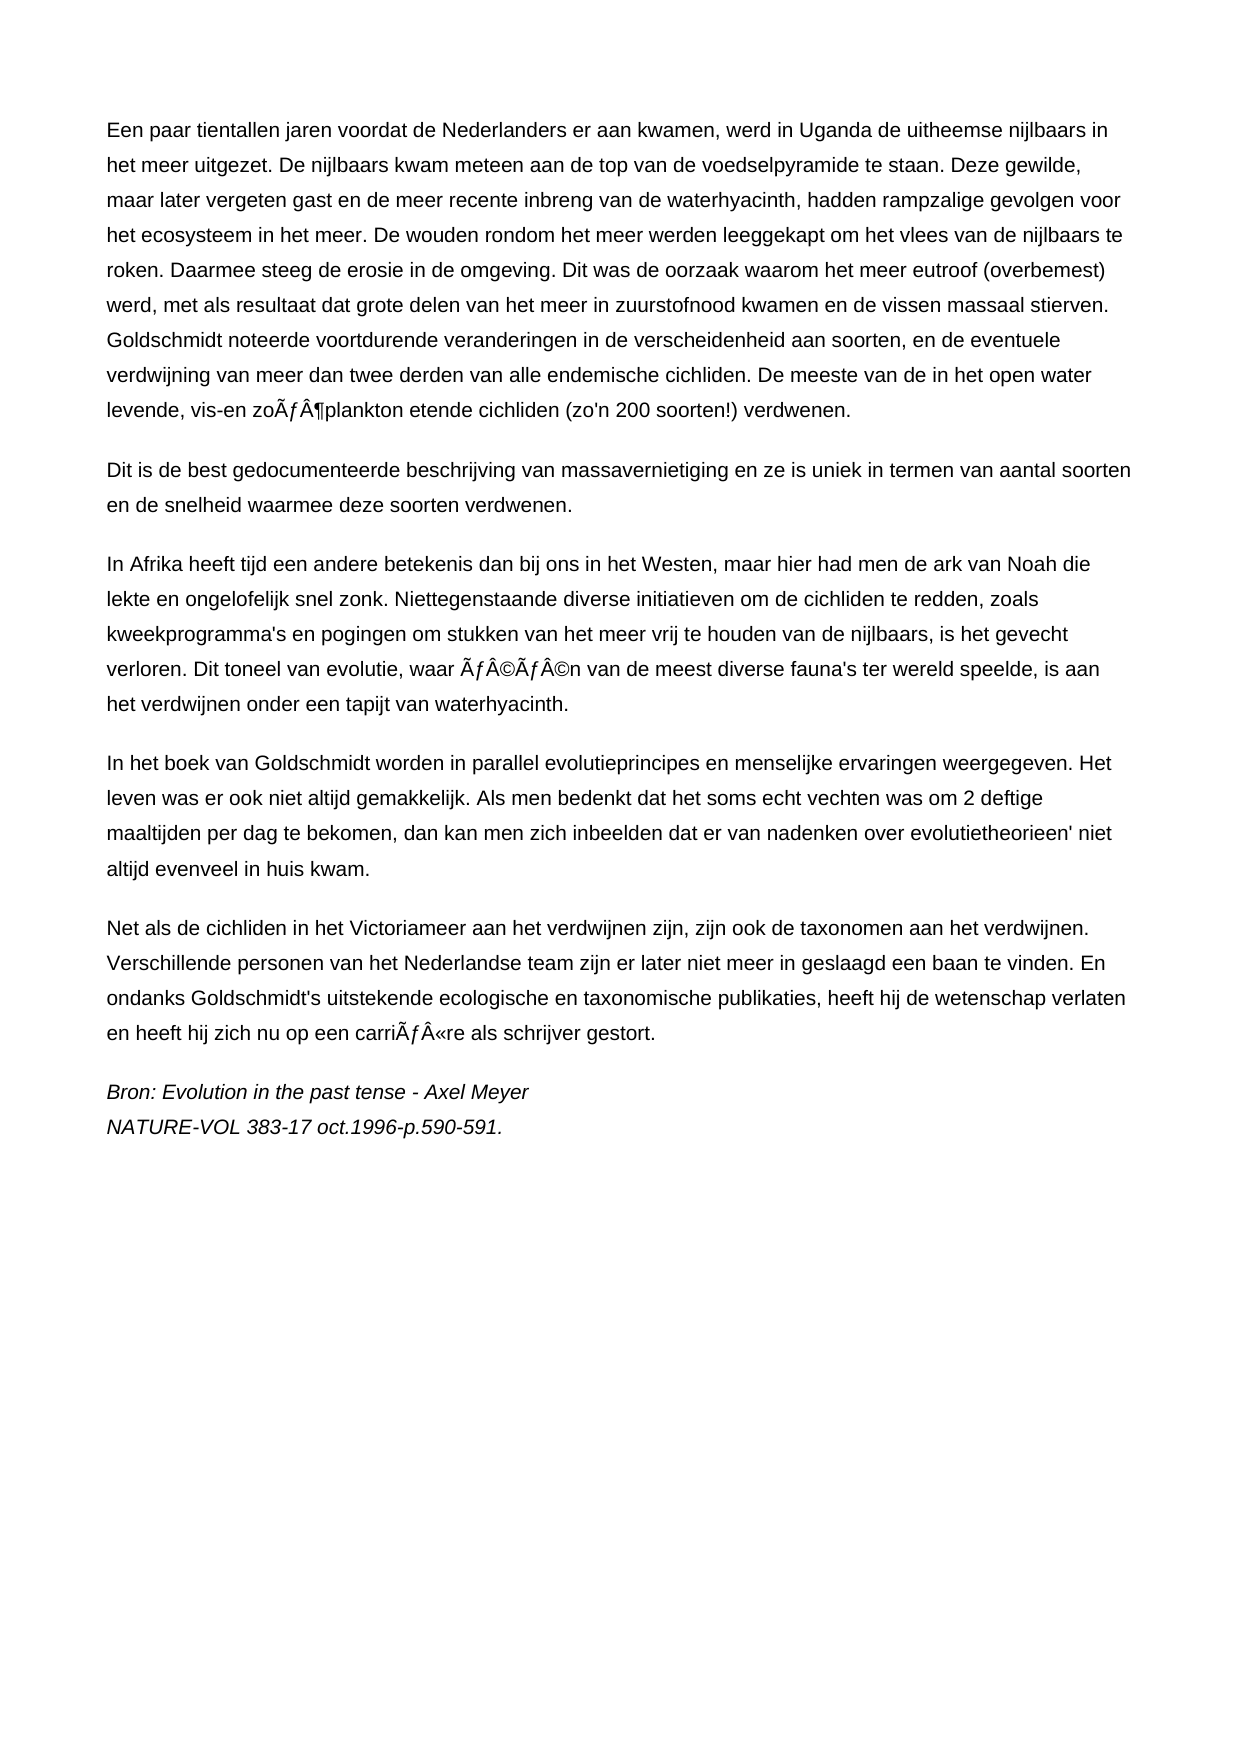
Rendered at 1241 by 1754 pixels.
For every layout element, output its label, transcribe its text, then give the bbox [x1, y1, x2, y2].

text Net als de cichliden in het Victoriameer aan het verdwijnen zijn, zijn ook de taxonomen aan het verdwijnen. Verschillende personen van het Nederlandse team zijn er later niet meer in geslaagd een baan te vinden. En ondanks Goldschmidt's uitstekende ecologische en taxonomische publikaties, heeft hij de wetenschap verlaten en heeft hij zich nu op een carriÃƒÂ«re als schrijver gestort. [106, 904, 1134, 1045]
text Dit is de best gedocumenteerde beschrijving van massavernietiging en ze is uniek in termen van aantal soorten en de snelheid waarmee deze soorten verdwenen. [106, 446, 1134, 516]
text In het boek van Goldschmidt worden in parallel evolutieprincipes en menselijke ervaringen weergegeven. Het leven was er ook niet altijd gemakkelijk. Als men bedenkt dat het soms echt vechten was om 2 deftige maaltijden per dag te bekomen, dan kan men zich inbeelden dat er van nadenken over evolutietheorieen' niet altijd evenveel in huis kwam. [106, 740, 1134, 880]
text Een paar tientallen jaren voordat de Nederlanders er aan kwamen, werd in Uganda de uitheemse nijlbaars in het meer uitgezet. De nijlbaars kwam meteen aan de top van de voedselpyramide te staan. Deze gewilde, maar later vergeten gast en de meer recente inbreng van de waterhyacinth, hadden rampzalige gevolgen voor het ecosysteem in het meer. De wouden rondom het meer werden leeggekapt om het vlees van de nijlbaars te roken. Daarmee steeg de erosie in de omgeving. Dit was de oorzaak waarom het meer eutroof (overbemest) werd, met als resultaat dat grote delen van het meer in zuurstofnood kwamen en de vissen massaal stierven. Goldschmidt noteerde voortdurende veranderingen in de verscheidenheid aan soorten, en de eventuele verdwijning van meer dan twee derden van alle endemische cichliden. De meeste van de in het open water levende, vis-en zoÃƒÂ¶plankton etende cichliden (zo'n 200 soorten!) verdwenen. [106, 106, 1134, 422]
text In Afrika heeft tijd een andere betekenis dan bij ons in het Westen, maar hier had men de ark van Noah die lekte en ongelofelijk snel zonk. Niettegenstaande diverse initiatieven om de cichliden te redden, zoals kweekprogramma's en pogingen om stukken van het meer vrij te houden van de nijlbaars, is het gevecht verloren. Dit toneel van evolutie, waar ÃƒÂ©ÃƒÂ©n van de meest diverse fauna's ter wereld speelde, is aan het verdwijnen onder een tapijt van waterhyacinth. [106, 540, 1134, 716]
text Bron: Evolution in the past tense - Axel Meyer NATURE-VOL 383-17 oct.1996-p.590-591. [106, 1069, 1134, 1139]
